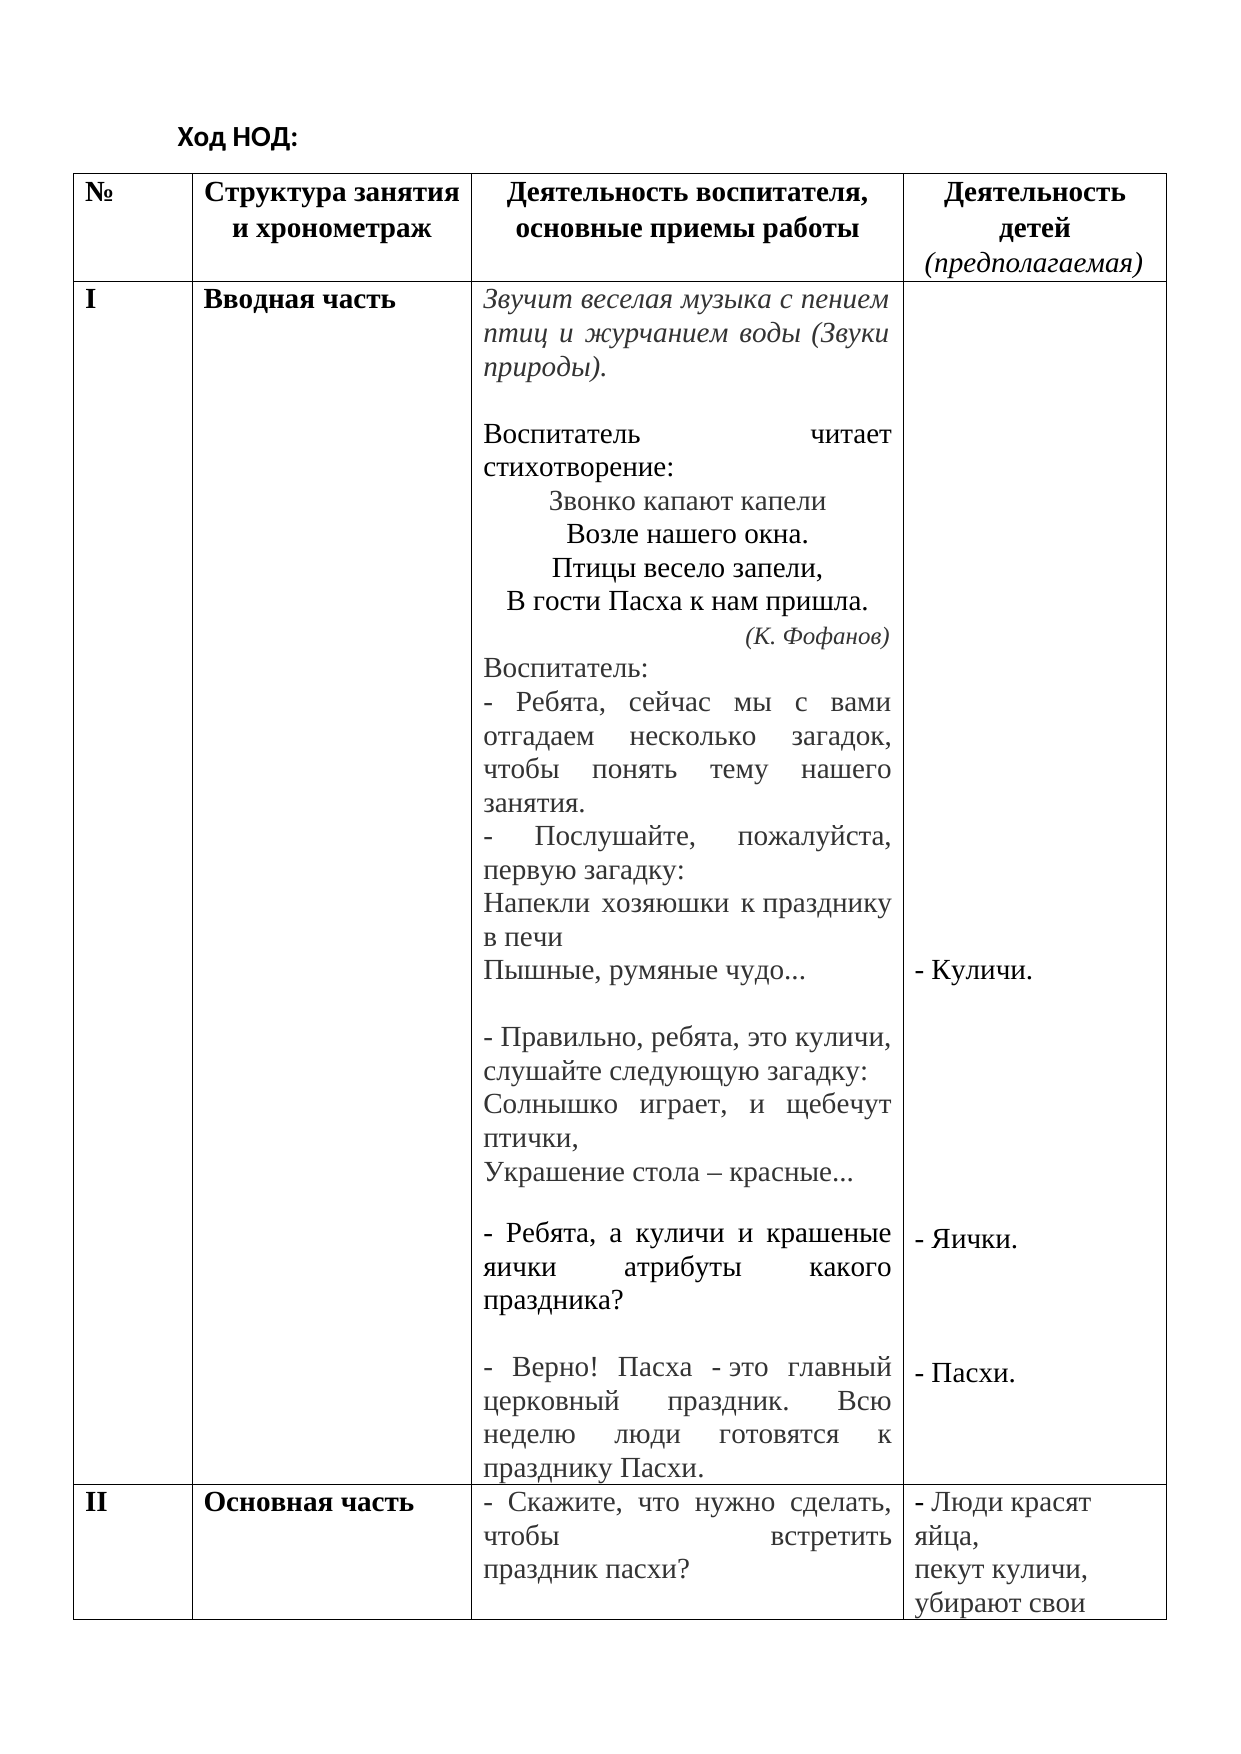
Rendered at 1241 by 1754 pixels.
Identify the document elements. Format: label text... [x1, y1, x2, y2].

table_header Структура занятия и хронометраж [193, 174, 471, 281]
table_header № [74, 174, 192, 281]
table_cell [472, 1485, 903, 1619]
table_header Деятельность воспитателя, основные приемы работы [472, 174, 903, 281]
table_cell I [74, 282, 192, 1483]
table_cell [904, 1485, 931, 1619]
text Ход НОД: [177, 118, 1152, 154]
table_cell Звучит веселая музыка с пением птиц и журчанием воды (Звуки природы). Воспитатель читает стихотворение: Звонко капают капели Возле нашего окна. Птицы весело запели, В гости Пасха к нам пришла. (К. Фофанов) Воспитатель: - Ребята, сейчас мы с вами отгадаем несколько загадок, чтобы понять тему нашего занятия. - Послушайте, пожалуйста, первую загадку: Напекли хозяюшки к празднику в печи Пышные, румяные чудо... - Правильно, ребята, это куличи, слушайте следующую загадку: Солнышко играет, и щебечут птички, Украшение стола – красные... - Ребята, а куличи и крашеные яички атрибуты какого праздника? - Верно! Пасха - это главный церковный праздник. Всю неделю люди готовятся к празднику Пасхи. [472, 282, 903, 1483]
table_header Деятельность детей (предполагаемая) [904, 174, 1166, 281]
table_cell Вводная часть [193, 282, 471, 1483]
table_cell - Куличи. - Яички. - Пасхи. [904, 282, 1166, 1483]
table_cell II [74, 1485, 192, 1619]
table_cell Основная часть [193, 1485, 471, 1619]
